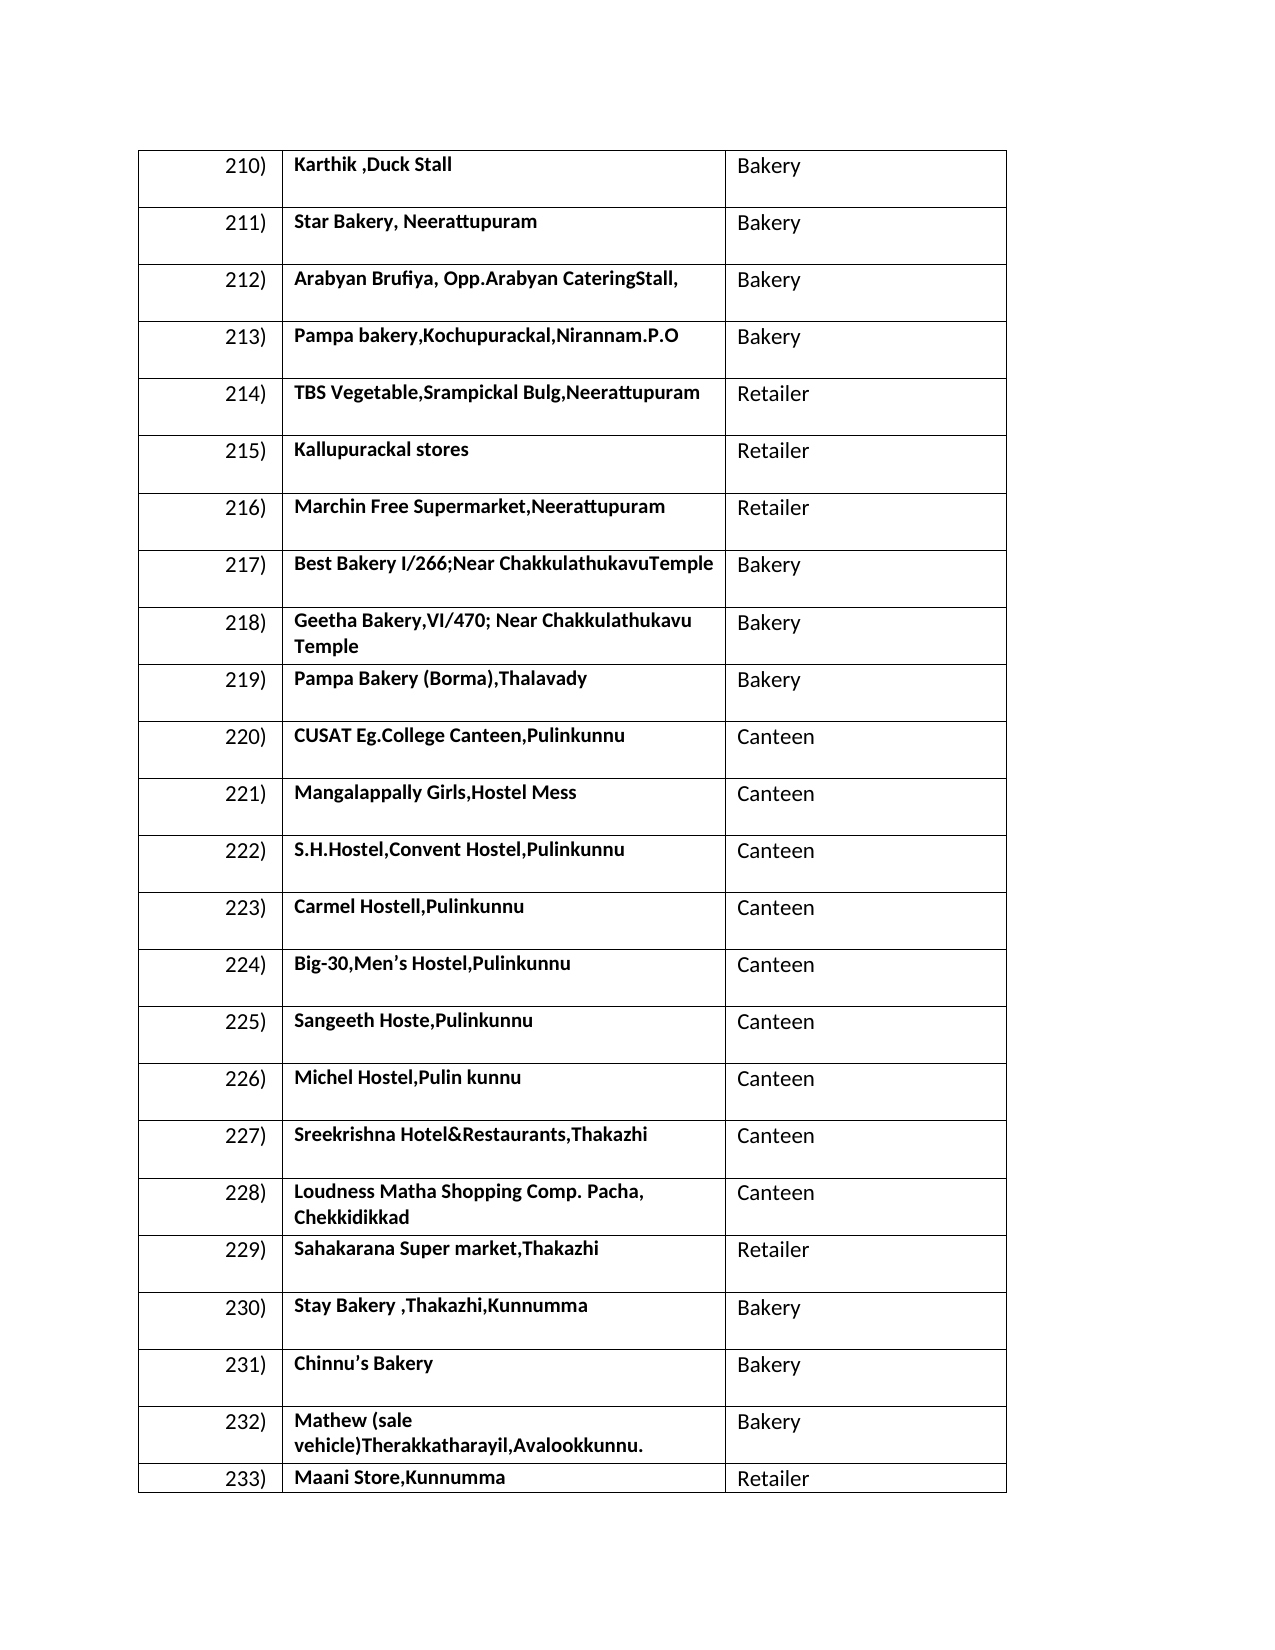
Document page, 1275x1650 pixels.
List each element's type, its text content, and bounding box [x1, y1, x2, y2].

table_cell Michel Hostel,Pulin kunnu [283, 1064, 725, 1120]
table_cell Kallupurackal stores [283, 436, 725, 492]
table_cell Pampa bakery,Kochupurackal,Nirannam.P.O [283, 322, 725, 378]
table_cell CUSAT Eg.College Canteen,Pulinkunnu [283, 722, 725, 778]
table_cell Mangalappally Girls,Hostel Mess [283, 779, 725, 835]
table_cell Canteen [726, 950, 1006, 1006]
table_cell Geetha Bakery,VI/470; Near Chakkulathukavu Temple [283, 608, 725, 664]
table_cell Bakery [726, 665, 1006, 721]
table_cell [139, 322, 282, 378]
table_cell Loudness Matha Shopping Comp. Pacha, Chekkidikkad [283, 1179, 725, 1234]
table_cell Canteen [726, 1121, 1006, 1177]
table_cell S.H.Hostel,Convent Hostel,Pulinkunnu [283, 836, 725, 892]
table_cell Star Bakery, Neerattupuram [283, 208, 725, 264]
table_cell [283, 1464, 725, 1492]
table_cell Pampa Bakery (Borma),Thalavady [283, 665, 725, 721]
table_cell Bakery [726, 1350, 1006, 1406]
table_cell Sreekrishna Hotel&Restaurants,Thakazhi [283, 1121, 725, 1177]
table_cell Retailer [726, 494, 1006, 549]
table_cell Canteen [726, 1179, 1006, 1234]
table_cell [139, 950, 282, 1006]
table_cell Bakery [726, 1293, 1006, 1349]
table_cell [139, 1064, 282, 1120]
table_cell Bakery [726, 151, 1006, 207]
table_cell Canteen [726, 1064, 1006, 1120]
table_cell [139, 379, 282, 435]
table_cell Retailer [726, 1464, 1006, 1492]
table_cell Canteen [726, 722, 1006, 778]
table_cell Chinnu’s Bakery [283, 1350, 725, 1406]
table_cell [139, 836, 282, 892]
table_cell [139, 1350, 282, 1406]
table_cell Carmel Hostell,Pulinkunnu [283, 893, 725, 949]
table_cell Best Bakery I/266;Near ChakkulathukavuTemple [283, 551, 725, 607]
table_cell Canteen [726, 893, 1006, 949]
table_cell Bakery [726, 265, 1006, 321]
table_cell Karthik ,Duck Stall [283, 151, 725, 207]
table_cell [139, 1121, 282, 1177]
table_cell Canteen [726, 1007, 1006, 1063]
table_cell Sangeeth Hoste,Pulinkunnu [283, 1007, 725, 1063]
table_cell Big-30,Men’s Hostel,Pulinkunnu [283, 950, 725, 1006]
table_cell Bakery [726, 208, 1006, 264]
table_cell [139, 1236, 282, 1292]
table_cell Retailer [726, 1236, 1006, 1292]
table_cell [139, 722, 282, 778]
table_cell Bakery [726, 322, 1006, 378]
table_cell [139, 665, 282, 721]
table_cell [139, 893, 282, 949]
table_cell [139, 265, 282, 321]
table_cell Canteen [726, 779, 1006, 835]
table_cell Arabyan Brufiya, Opp.Arabyan CateringStall, [283, 265, 725, 321]
table_cell Bakery [726, 608, 1006, 664]
table_cell Stay Bakery ,Thakazhi,Kunnumma [283, 1293, 725, 1349]
table_cell Sahakarana Super market,Thakazhi [283, 1236, 725, 1292]
table_cell Bakery [726, 1407, 1006, 1463]
table_cell Marchin Free Supermarket,Neerattupuram [283, 494, 725, 549]
table_cell [139, 436, 282, 492]
table_cell Retailer [726, 379, 1006, 435]
table_cell [139, 208, 282, 264]
table_cell [139, 551, 282, 607]
table_cell [139, 1407, 282, 1463]
table_cell [139, 608, 282, 664]
table_cell Mathew (sale vehicle)Therakkatharayil,Avalookkunnu. [283, 1407, 725, 1463]
table_cell [139, 779, 282, 835]
table_cell [139, 494, 282, 549]
table_cell [139, 151, 282, 207]
table_cell [139, 1293, 282, 1349]
table_cell Retailer [726, 436, 1006, 492]
table_cell [139, 1007, 282, 1063]
table_cell [139, 1464, 282, 1492]
table_cell [139, 1179, 282, 1234]
table_cell TBS Vegetable,Srampickal Bulg,Neerattupuram [283, 379, 725, 435]
table_cell Bakery [726, 551, 1006, 607]
table_cell Canteen [726, 836, 1006, 892]
